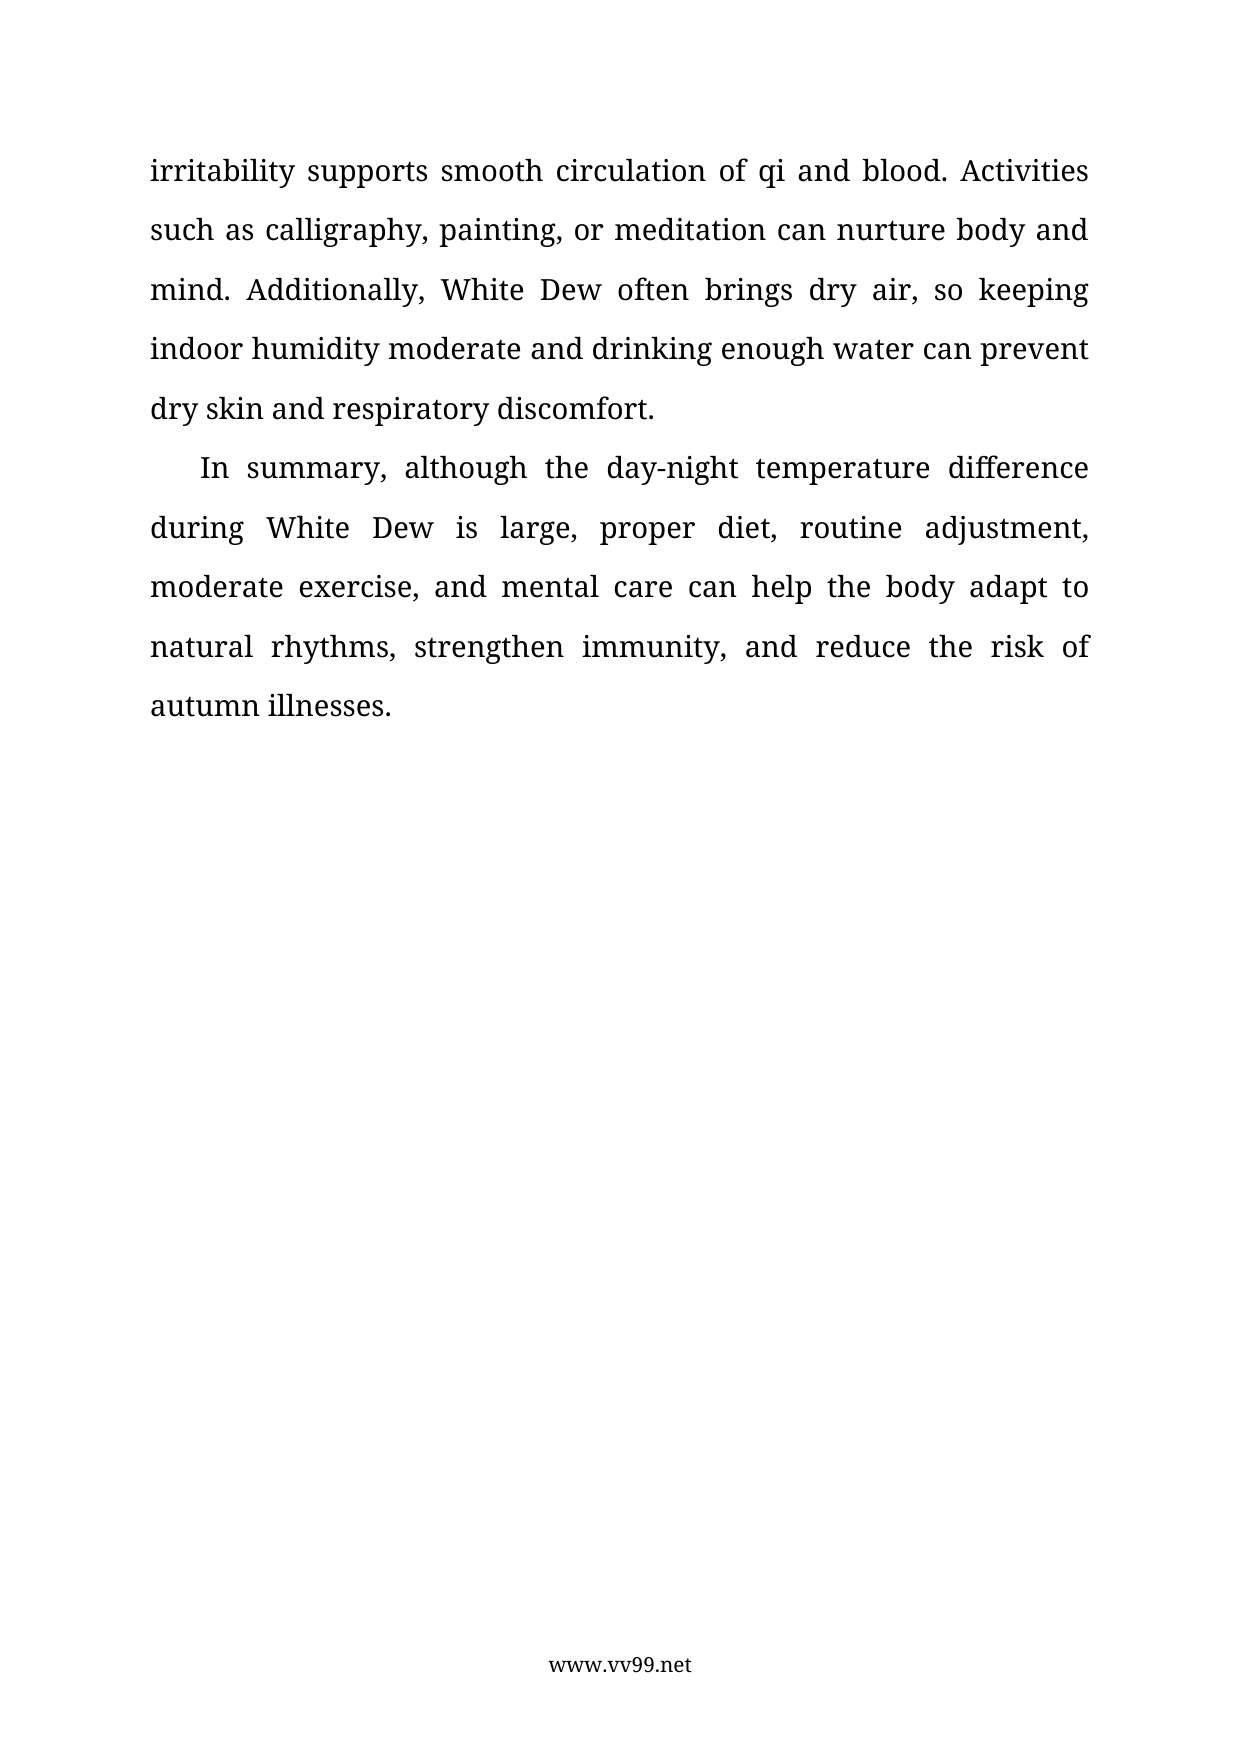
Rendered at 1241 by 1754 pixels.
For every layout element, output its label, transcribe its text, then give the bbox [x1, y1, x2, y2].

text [150, 150, 1090, 428]
text In summary, although the day-night temperature difference during White Dew is large, proper diet, routine adjustment, moderate exercise, and mental care can help the body adapt to natural rhythms, strengthen immunity, and reduce the risk of autumn illnesses. [150, 447, 1090, 725]
